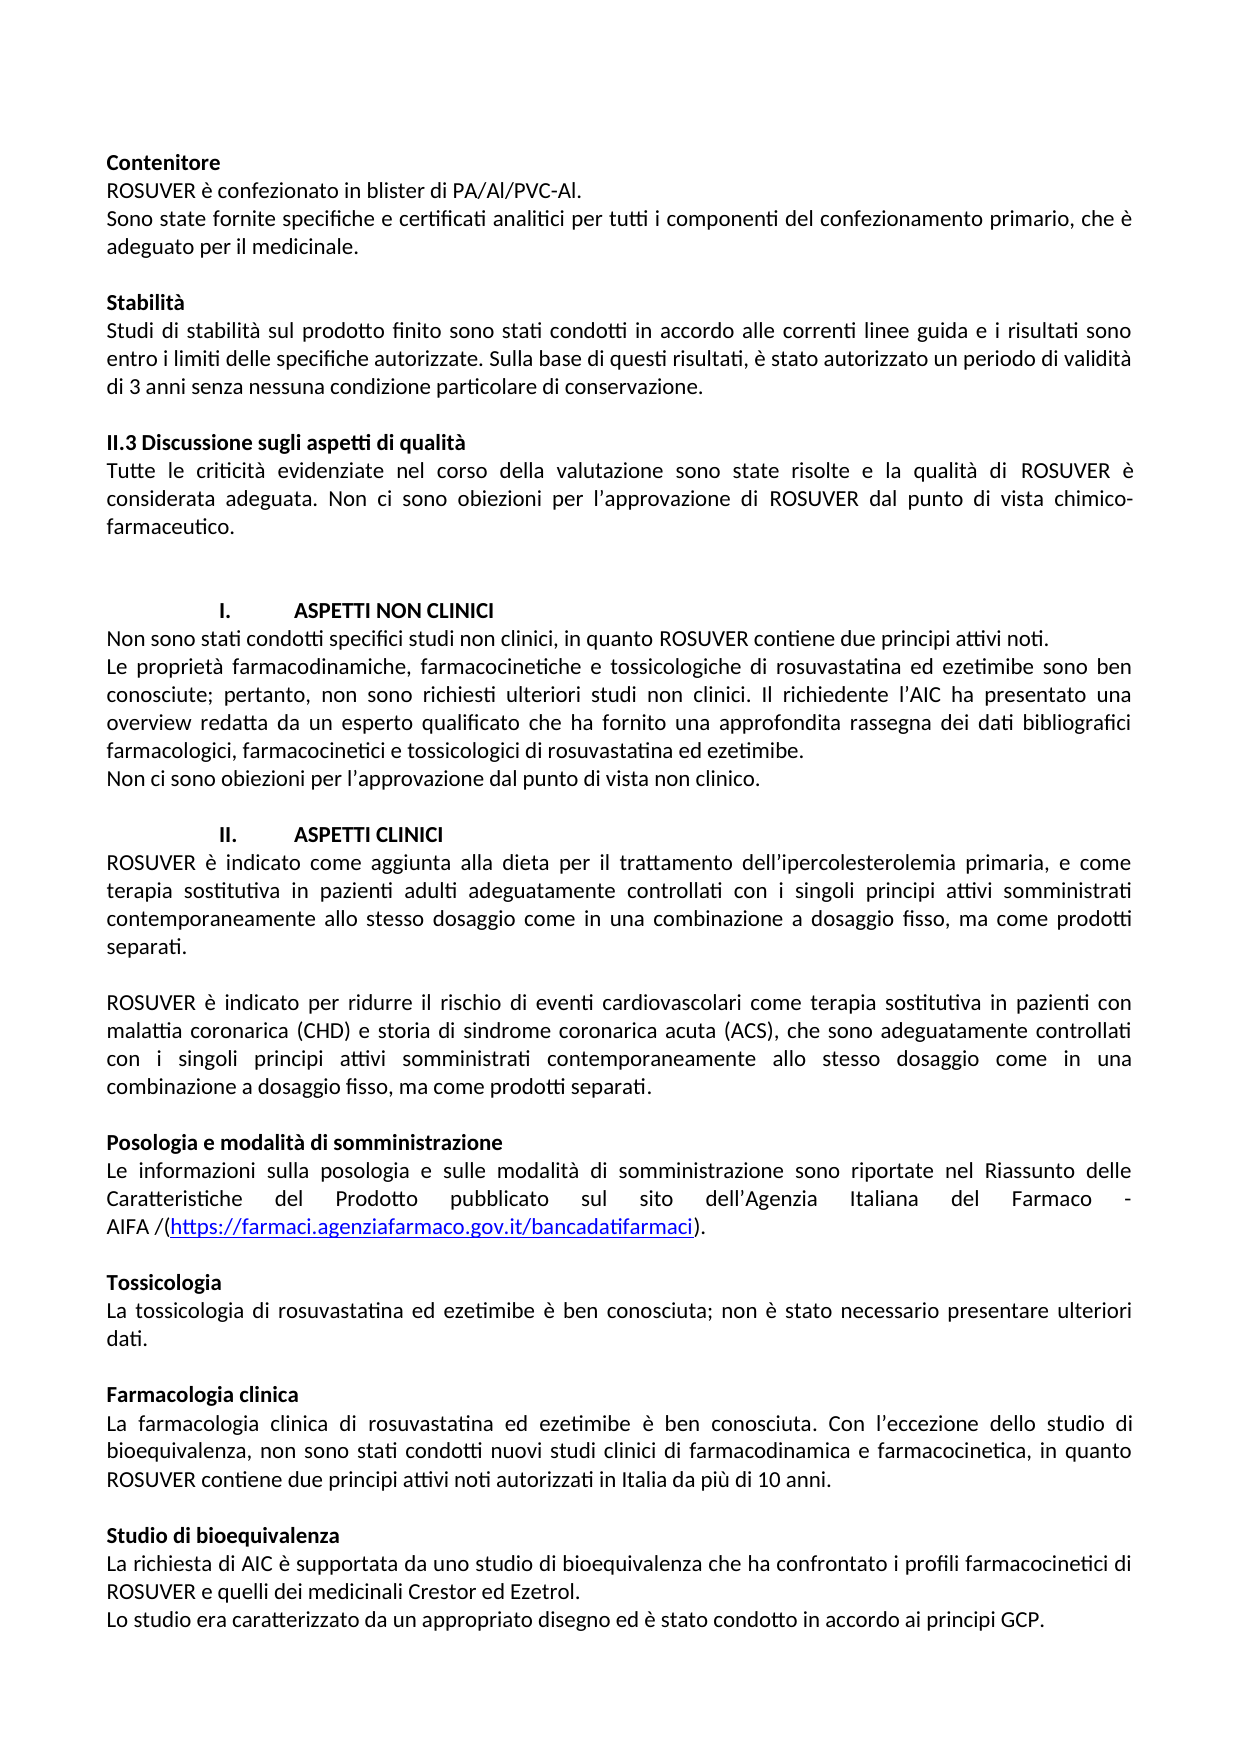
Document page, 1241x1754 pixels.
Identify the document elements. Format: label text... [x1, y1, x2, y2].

text Tossicologia [106, 1268, 1133, 1297]
text La richiesta di AIC è supportata da uno studio di bioequivalenza che ha confrontato i profili farmacocinetici di ROSUVER e quelli dei medicinali Crestor ed Ezetrol. [106, 1549, 1134, 1605]
text Studi di stabilità sul prodotto finito sono stati condotti in accordo alle correnti linee guida e i risultati sono entro i limiti delle specifiche autorizzate. Sulla base di questi risultati, è stato autorizzato un periodo di validità di 3 anni senza nessuna condizione particolare di conservazione. [106, 316, 1134, 400]
text ROSUVER è indicato per ridurre il rischio di eventi cardiovascolari come terapia sostitutiva in pazienti con malattia coronarica (CHD) e storia di sindrome coronarica acuta (ACS), che sono adeguatamente controllati con i singoli principi attivi somministrati contemporaneamente allo stesso dosaggio come in una combinazione a dosaggio fisso, ma come prodotti separati. [106, 988, 1134, 1100]
text ROSUVER è indicato come aggiunta alla dieta per il trattamento dell’ipercolesterolemia primaria, e come terapia sostitutiva in pazienti adulti adeguatamente controllati con i singoli principi attivi somministrati contemporaneamente allo stesso dosaggio come in una combinazione a dosaggio fisso, ma come prodotti separati. [106, 848, 1134, 960]
list Lo studio era caratterizzato da un appropriato disegno ed è stato condotto in accordo ai principi GCP. [106, 1605, 1134, 1633]
list ASPETTI CLINICI [219, 820, 1134, 848]
text Tutte le criticità evidenziate nel corso della valutazione sono state risolte e la qualità di ROSUVER è considerata adeguata. Non ci sono obiezioni per l’approvazione di ROSUVER dal punto di vista chimico-farmaceutico. [106, 456, 1134, 540]
text ROSUVER è confezionato in blister di PA/Al/PVC-Al. [106, 176, 1134, 204]
text II.3 Discussione sugli aspetti di qualità [106, 428, 1134, 456]
text Le proprietà farmacodinamiche, farmacocinetiche e tossicologiche di rosuvastatina ed ezetimibe sono ben conosciute; pertanto, non sono richiesti ulteriori studi non clinici. Il richiedente l’AIC ha presentato una overview redatta da un esperto qualificato che ha fornito una approfondita rassegna dei dati bibliografici farmacologici, farmacocinetici e tossicologici di rosuvastatina ed ezetimibe. [106, 652, 1134, 764]
text Le informazioni sulla posologia e sulle modalità di somministrazione sono riportate nel Riassunto delle Caratteristiche del Prodotto pubblicato sul sito dell’Agenzia Italiana del Farmaco - AIFA /(https://farmaci.agenziafarmaco.gov.it/bancadatifarmaci). [106, 1156, 1133, 1241]
text La farmacologia clinica di rosuvastatina ed ezetimibe è ben conosciuta. Con l’eccezione dello studio di bioequivalenza, non sono stati condotti nuovi studi clinici di farmacodinamica e farmacocinetica, in quanto ROSUVER contiene due principi attivi noti autorizzati in Italia da più di 10 anni. [106, 1409, 1134, 1493]
text Studio di bioequivalenza [106, 1521, 1134, 1549]
text La tossicologia di rosuvastatina ed ezetimibe è ben conosciuta; non è stato necessario presentare ulteriori dati. [106, 1297, 1133, 1353]
text Posologia e modalità di somministrazione [106, 1128, 1133, 1156]
text Non sono stati condotti specifici studi non clinici, in quanto ROSUVER contiene due principi attivi noti. [106, 624, 1134, 652]
text Non ci sono obiezioni per l’approvazione dal punto di vista non clinico. [106, 764, 1134, 792]
text Contenitore [106, 148, 1134, 176]
text Sono state fornite specifiche e certificati analitici per tutti i componenti del confezionamento primario, che è adeguato per il medicinale. [106, 204, 1134, 260]
list ASPETTI NON CLINICI [219, 596, 1134, 624]
text Stabilità [106, 288, 1134, 316]
text Farmacologia clinica [106, 1381, 1133, 1409]
